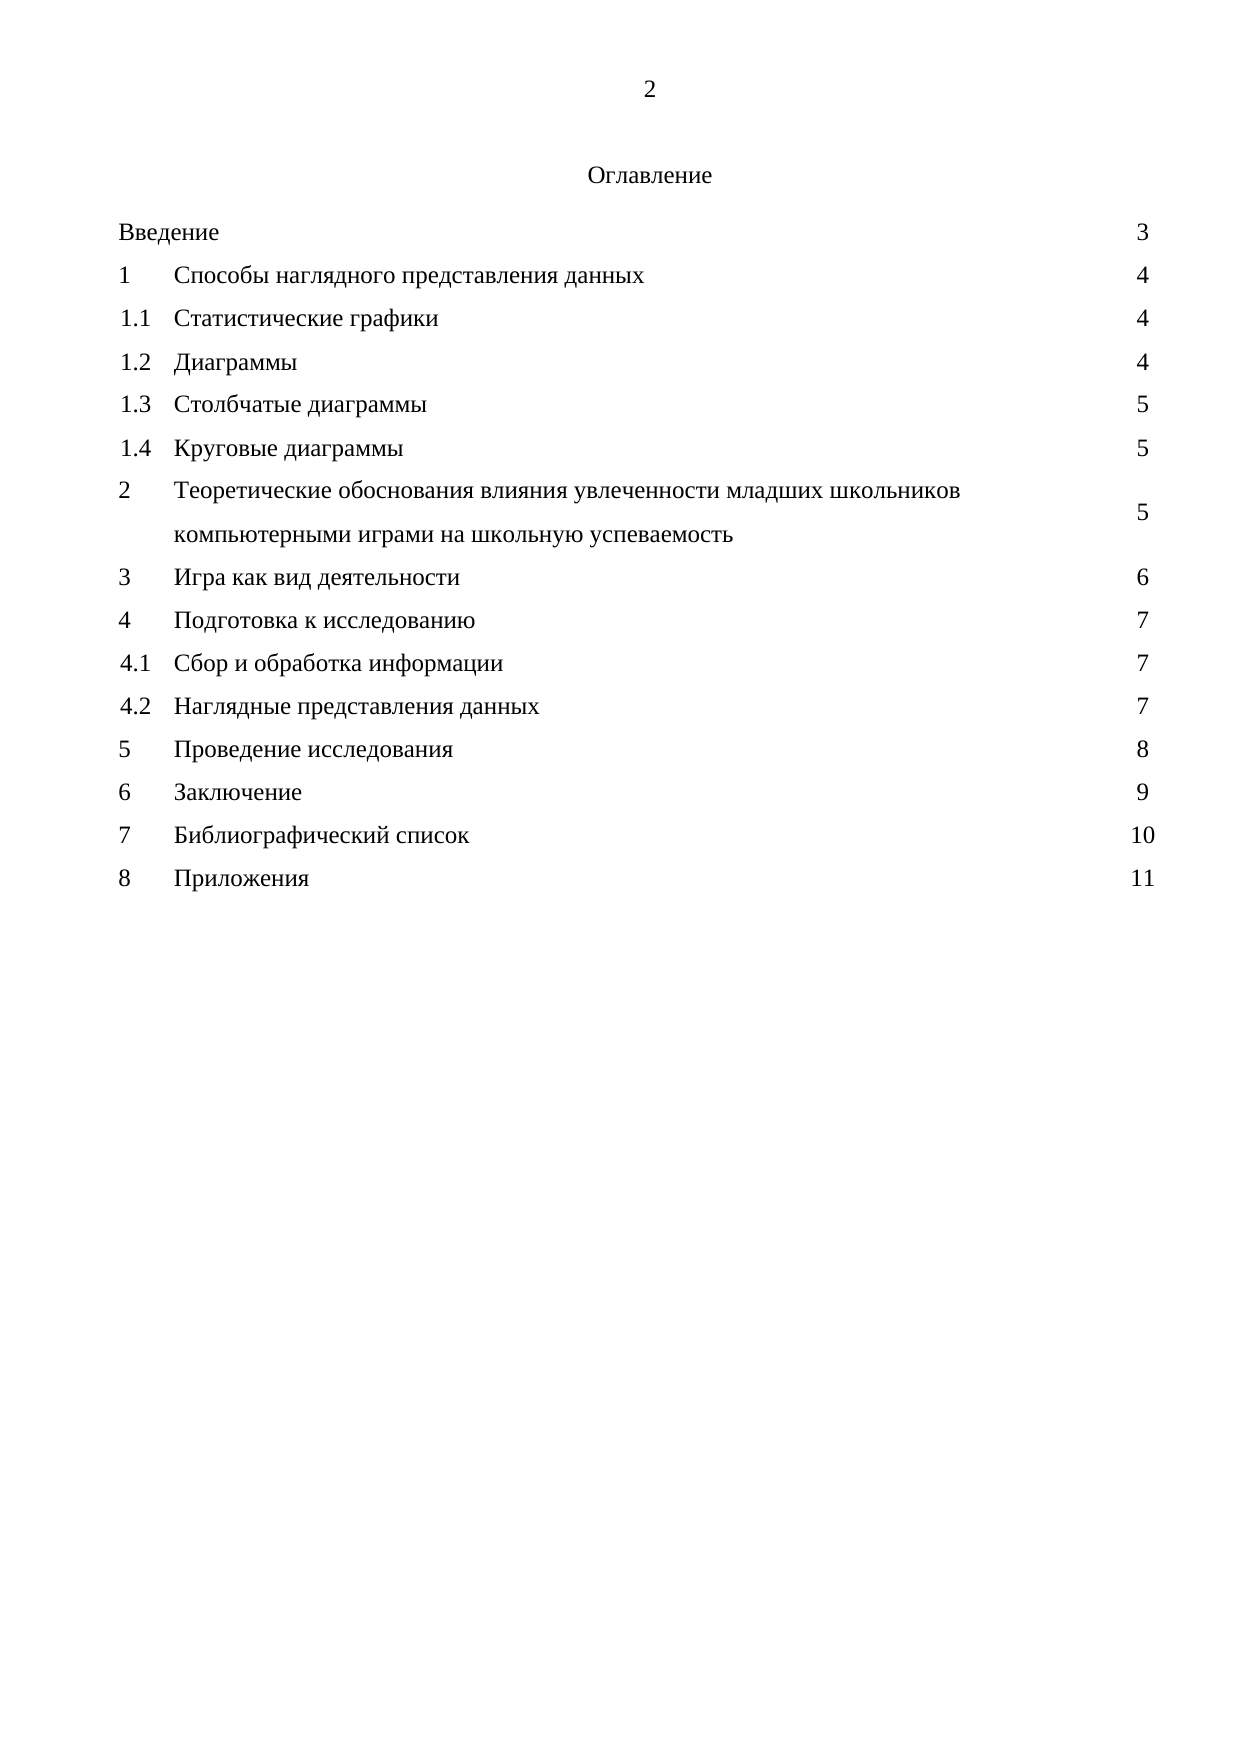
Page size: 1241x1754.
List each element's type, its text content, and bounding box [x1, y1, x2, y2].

table_cell 8 [107, 863, 162, 906]
table_cell Круговые диаграммы [163, 433, 1093, 476]
table_cell 4 [107, 605, 162, 648]
table_cell 4 [1093, 347, 1192, 389]
table_cell 1.1 [107, 304, 162, 347]
table_cell 6 [107, 777, 162, 820]
table_cell Библиографический список [163, 820, 1093, 863]
text Оглавление [118, 160, 1181, 189]
table_header Введение [107, 218, 1093, 261]
table_cell 7 [1093, 605, 1192, 648]
table_cell 5 [107, 734, 162, 777]
table_header 3 [1093, 218, 1192, 261]
table_cell 4 [1093, 304, 1192, 347]
table_cell 5 [1093, 476, 1192, 562]
table_cell Теоретические обоснования влияния увлеченности младших школьников компьютерными играми на школьную успеваемость [163, 476, 1093, 562]
table_cell 5 [1093, 390, 1192, 433]
table_cell 7 [107, 820, 162, 863]
table_cell Способы наглядного представления данных [163, 261, 1093, 303]
table_cell 4.1 [107, 648, 162, 691]
table_cell 6 [1093, 562, 1192, 605]
table_cell 10 [1093, 820, 1192, 863]
table_cell 1.2 [107, 347, 162, 389]
table_cell 3 [107, 562, 162, 605]
table_cell 1.4 [107, 433, 162, 476]
table_cell Игра как вид деятельности [163, 562, 1093, 605]
table_cell Приложения [163, 863, 1093, 906]
table_cell 4 [1093, 261, 1192, 303]
table_cell 7 [1093, 648, 1192, 691]
table_cell 1.3 [107, 390, 162, 433]
table_cell Диаграммы [163, 347, 1093, 389]
table_cell 1 [107, 261, 162, 303]
table_cell 2 [107, 476, 162, 562]
table_cell 4.2 [107, 691, 162, 734]
table_cell 7 [1093, 691, 1192, 734]
table_cell 11 [1093, 863, 1192, 906]
table_cell Статистические графики [163, 304, 1093, 347]
table_cell 5 [1093, 433, 1192, 476]
table_cell Сбор и обработка информации [163, 648, 1093, 691]
table_cell Проведение исследования [163, 734, 1093, 777]
table_cell Подготовка к исследованию [163, 605, 1093, 648]
table_cell Столбчатые диаграммы [163, 390, 1093, 433]
table_cell 8 [1093, 734, 1192, 777]
table_cell 9 [1093, 777, 1192, 820]
table_cell Заключение [163, 777, 1093, 820]
table_cell Наглядные представления данных [163, 691, 1093, 734]
